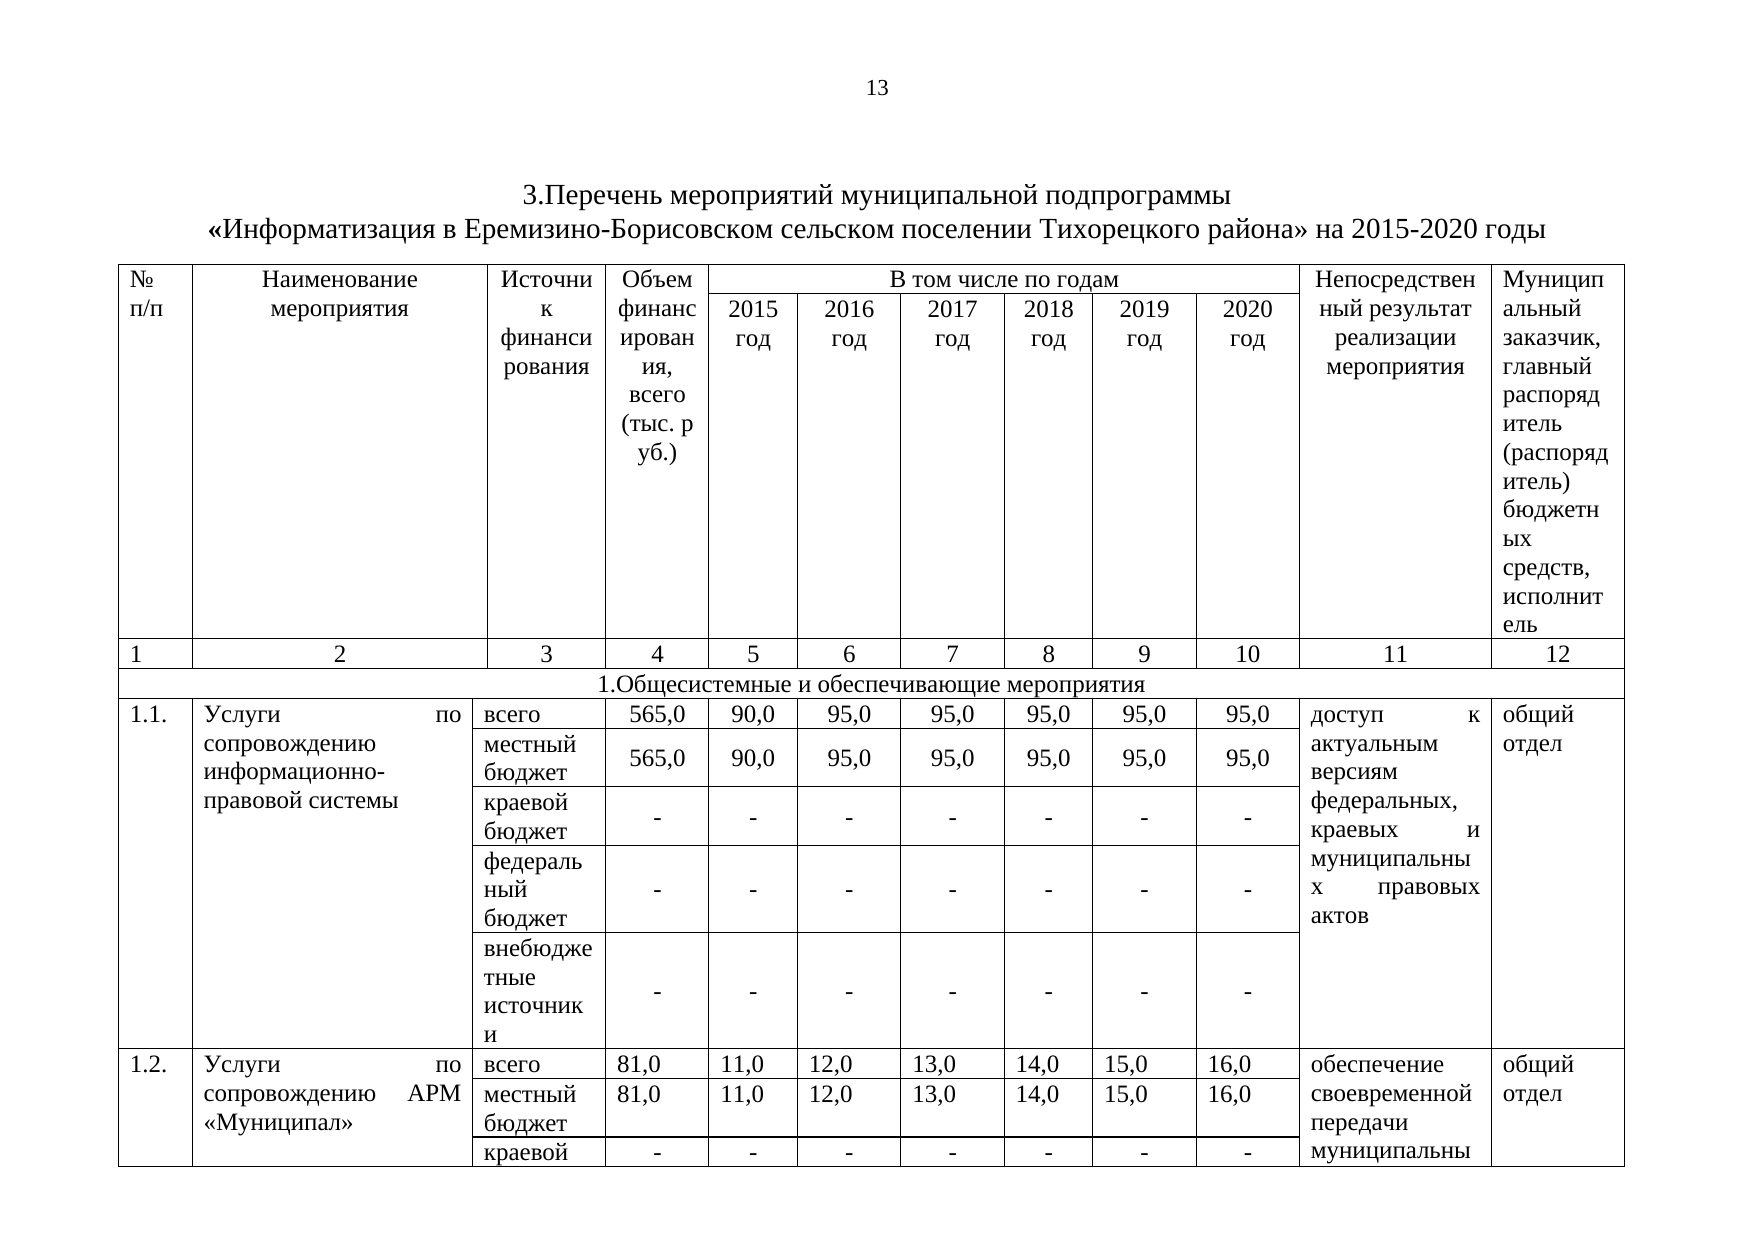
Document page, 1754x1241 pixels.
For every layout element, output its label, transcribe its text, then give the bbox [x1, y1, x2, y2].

table_header Объем финансирования, всего (тыс. руб.) [606, 265, 708, 638]
table_cell внебюджетные источники [473, 933, 605, 1048]
table_cell 2 [193, 639, 487, 668]
table_cell 12,0 [798, 1079, 900, 1136]
table_cell 95,0 [798, 699, 900, 728]
table_cell 11 [1300, 639, 1491, 668]
table_cell 16,0 [1197, 1079, 1299, 1136]
table_cell 12 [1492, 639, 1624, 668]
table_cell - [606, 1138, 708, 1166]
table_cell 8 [1005, 639, 1092, 668]
table_cell - [606, 933, 708, 1048]
table_cell 5 [709, 639, 797, 668]
table_cell всего [473, 1049, 605, 1078]
table_cell 81,0 [606, 1049, 708, 1078]
table_cell 3 [488, 639, 605, 668]
table_cell 565,0 [606, 729, 708, 786]
table_cell доступ к актуальным версиям федеральных, краевых и муниципальных правовых актов [1300, 699, 1491, 1048]
text «Информатизация в Еремизино-Борисовском сельском поселении Тихорецкого района» на 2015-2020 годы [118, 211, 1636, 244]
table_cell общий отдел [1492, 699, 1624, 1048]
table_cell 11,0 [709, 1079, 797, 1136]
table_cell 565,0 [606, 699, 708, 728]
table_cell - [901, 1138, 1004, 1166]
table_cell - [709, 1138, 797, 1166]
table_cell - [901, 846, 1004, 932]
table_cell - [901, 787, 1004, 845]
table_cell краевой бюджет [473, 1138, 605, 1166]
table_cell 7 [901, 639, 1004, 668]
table_cell - [1005, 933, 1092, 1048]
table_cell 95,0 [1093, 729, 1196, 786]
table_cell общий отдел [1492, 1049, 1624, 1166]
table_cell - [1005, 846, 1092, 932]
table_cell - [798, 1138, 900, 1166]
table_cell 90,0 [709, 729, 797, 786]
table_cell 95,0 [1005, 729, 1092, 786]
table_cell 2019 год [1093, 294, 1196, 638]
table_cell 95,0 [1005, 699, 1092, 728]
table_header Муниципальный заказчик, главный распорядитель (распорядитель) бюджетных средств, исполнитель [1492, 265, 1624, 638]
table_cell 10 [1197, 639, 1299, 668]
table_cell Услуги по сопровождению АРМ «Муниципал» [193, 1049, 472, 1166]
table_header Непосредственный результат реализации мероприятия [1300, 265, 1491, 638]
table_cell - [1197, 787, 1299, 845]
text 3.Перечень мероприятий муниципальной подпрограммы [118, 177, 1636, 211]
table_cell 95,0 [901, 729, 1004, 786]
table_cell 9 [1093, 639, 1196, 668]
table_cell - [1093, 933, 1196, 1048]
table_cell краевой бюджет [473, 787, 605, 845]
table_cell 95,0 [1197, 729, 1299, 786]
table_cell 16,0 [1197, 1049, 1299, 1078]
table_cell 13,0 [901, 1049, 1004, 1078]
table_cell местный бюджет [473, 729, 605, 786]
table_cell 2017 год [901, 294, 1004, 638]
table_cell 13,0 [901, 1079, 1004, 1136]
table_cell 1.2. [119, 1049, 192, 1166]
table_cell 1 [119, 639, 192, 668]
table_cell 90,0 [709, 699, 797, 728]
table_cell 6 [798, 639, 900, 668]
table_cell - [1197, 1138, 1299, 1166]
table_cell всего [473, 699, 605, 728]
table_cell - [798, 787, 900, 845]
table_cell 14,0 [1005, 1049, 1092, 1078]
table_cell 4 [606, 639, 708, 668]
table_cell - [709, 846, 797, 932]
table_cell - [1005, 1138, 1092, 1166]
table_header Наименование мероприятия [193, 265, 487, 638]
table_cell - [798, 846, 900, 932]
table_cell - [901, 933, 1004, 1048]
table_cell 15,0 [1093, 1049, 1196, 1078]
table_header В том числе по годам [709, 265, 1299, 293]
table_cell 12,0 [798, 1049, 900, 1078]
table_cell федеральный бюджет [473, 846, 605, 932]
table_header № п/п [119, 265, 192, 638]
table_cell 95,0 [1197, 699, 1299, 728]
table_cell 81,0 [606, 1079, 708, 1136]
table_cell - [1093, 846, 1196, 932]
table_cell - [1093, 787, 1196, 845]
table_cell 2015 год [709, 294, 797, 638]
table_cell 95,0 [1093, 699, 1196, 728]
table_cell 2020 год [1197, 294, 1299, 638]
table_cell - [1005, 787, 1092, 845]
table_cell 1.1. [119, 699, 192, 1048]
table_cell 2018 год [1005, 294, 1092, 638]
table_cell 14,0 [1005, 1079, 1092, 1136]
table_cell - [1093, 1138, 1196, 1166]
table_cell - [606, 846, 708, 932]
table_cell 15,0 [1093, 1079, 1196, 1136]
table_cell 11,0 [709, 1049, 797, 1078]
table_cell местный бюджет [473, 1079, 605, 1136]
table_cell - [1197, 846, 1299, 932]
table_header Источник финансирования [488, 265, 605, 638]
table_cell 95,0 [901, 699, 1004, 728]
table_cell - [709, 933, 797, 1048]
table_cell обеспечение своевременной передачи муниципальных правовых актов в региональный регистр [1300, 1049, 1491, 1166]
table_cell - [1197, 933, 1299, 1048]
table_cell - [709, 787, 797, 845]
table_cell 2016 год [798, 294, 900, 638]
table_cell 95,0 [798, 729, 900, 786]
table_cell - [798, 933, 900, 1048]
table_cell - [606, 787, 708, 845]
table_cell 1.Общесистемные и обеспечивающие мероприятия [119, 669, 1624, 698]
table_cell Услуги по сопровождению информационно-правовой системы [193, 699, 472, 1048]
